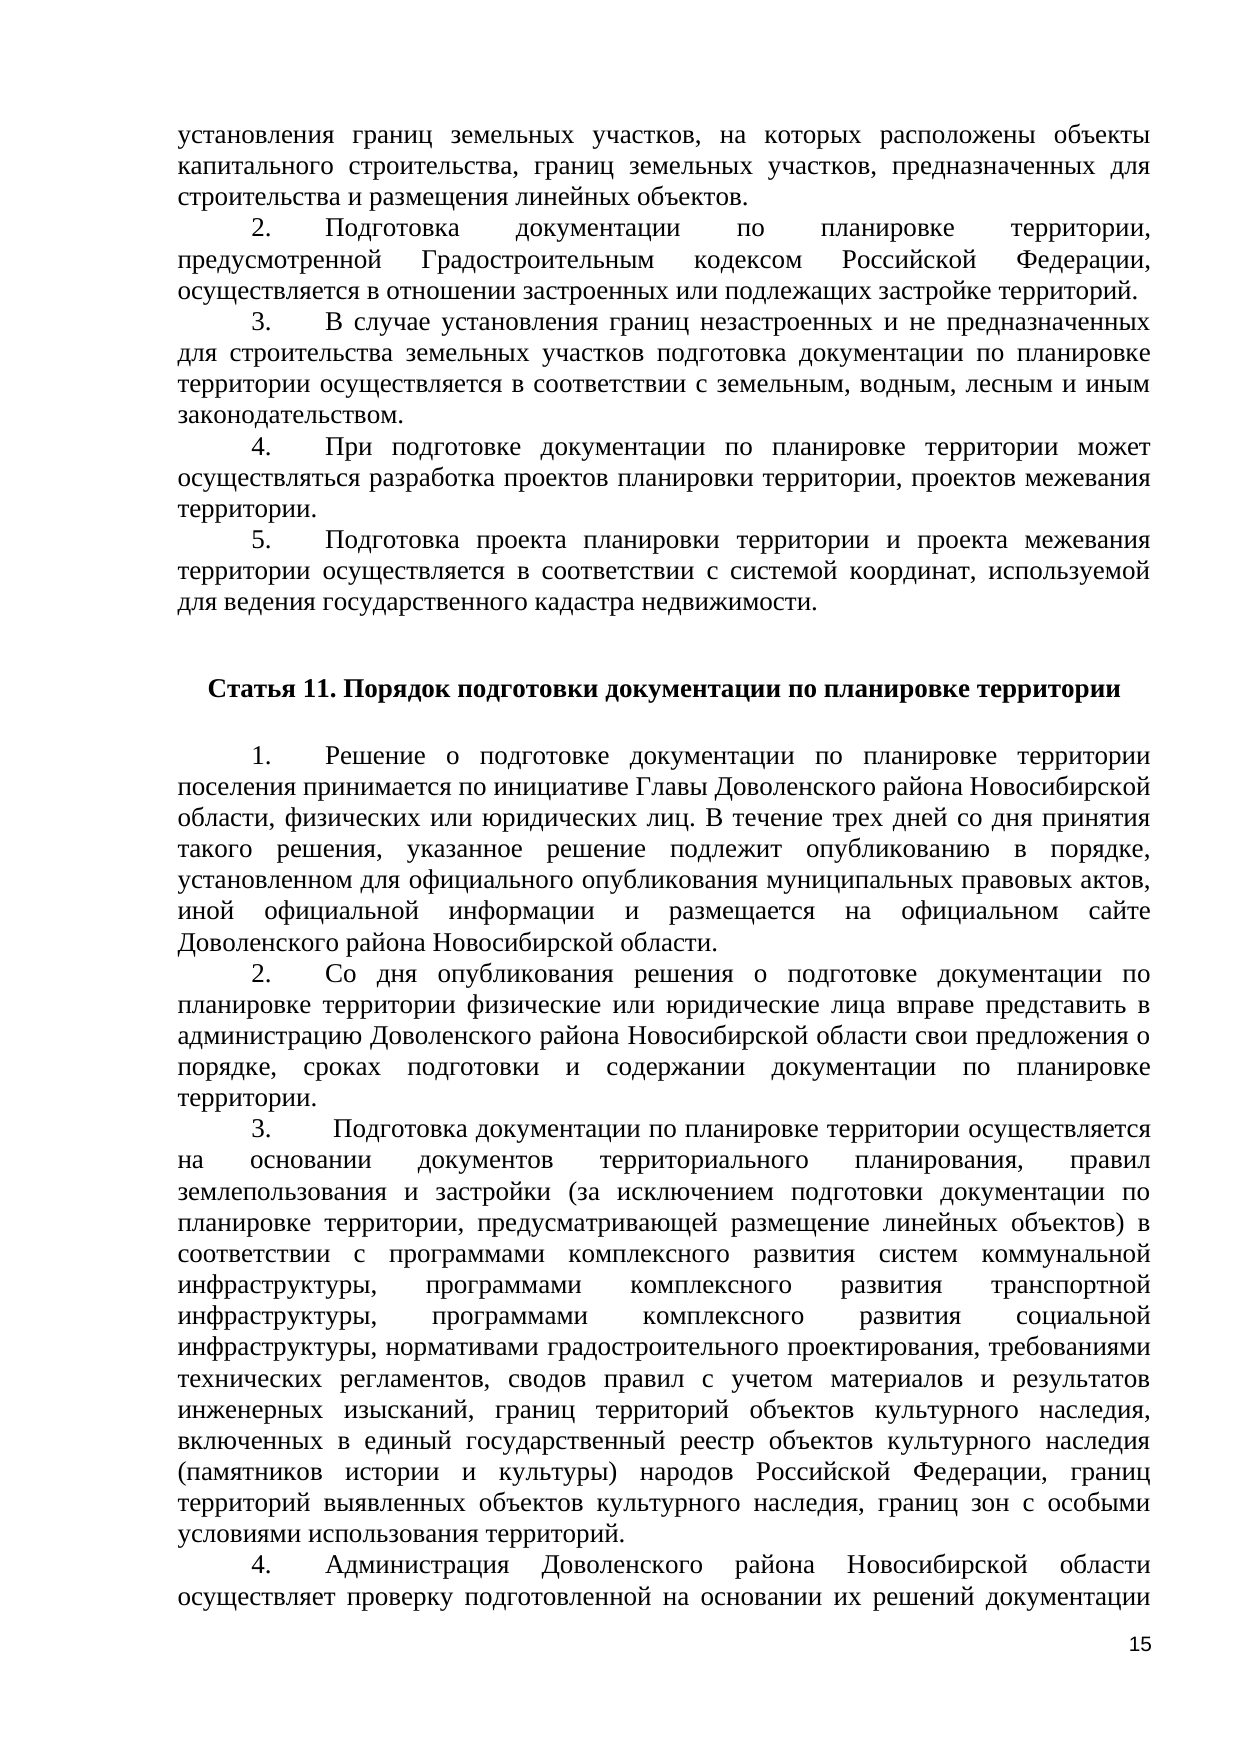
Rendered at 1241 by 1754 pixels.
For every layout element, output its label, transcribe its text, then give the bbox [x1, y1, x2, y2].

list Подготовка документации по планировке территории осуществляется на основании документов территориального планирования, правил землепользования и застройки (за исключением подготовки документации по планировке территории, предусматривающей размещение линейных объектов) в соответствии с программами комплексного развития систем коммунальной инфраструктуры, программами комплексного развития транспортной инфраструктуры, программами комплексного развития социальной инфраструктуры, нормативами градостроительного проектирования, требованиями технических регламентов, сводов правил с учетом материалов и результатов инженерных изысканий, границ территорий объектов культурного наследия, включенных в единый государственный реестр объектов культурного наследия (памятников истории и культуры) народов Российской Федерации, границ территорий выявленных объектов культурного наследия, границ зон с особыми условиями использования территорий. [177, 1112, 1152, 1548]
text 2. Подготовка документации по планировке территории, предусмотренной Градостроительным кодексом Российской Федерации, осуществляется в отношении застроенных или подлежащих застройке территорий. [177, 212, 1152, 305]
list Со дня опубликования решения о подготовке документации по планировке территории физические или юридические лица вправе представить в администрацию Доволенского района Новосибирской области свои предложения о порядке, сроках подготовки и содержании документации по планировке территории. [177, 957, 1152, 1112]
text 3. В случае установления границ незастроенных и не предназначенных для строительства земельных участков подготовка документации по планировке территории осуществляется в соответствии с земельным, водным, лесным и иным законодательством. [177, 305, 1152, 429]
text 4. При подготовке документации по планировке территории может осуществляться разработка проектов планировки территории, проектов межевания территории. [177, 429, 1152, 523]
text 5. Подготовка проекта планировки территории и проекта межевания территории осуществляется в соответствии с системой координат, используемой для ведения государственного кадастра недвижимости. [177, 523, 1152, 616]
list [177, 1548, 1152, 1611]
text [177, 118, 1152, 212]
list Решение о подготовке документации по планировке территории поселения принимается по инициативе Главы Доволенского района Новосибирской области, физических или юридических лиц. В течение трех дней со дня принятия такого решения, указанное решение подлежит опубликованию в порядке, установленном для официального опубликования муниципальных правовых актов, иной официальной информации и размещается на официальном сайте Доволенского района Новосибирской области. [177, 739, 1152, 957]
subtitle Статья 11. Порядок подготовки документации по планировке территории [177, 673, 1152, 704]
